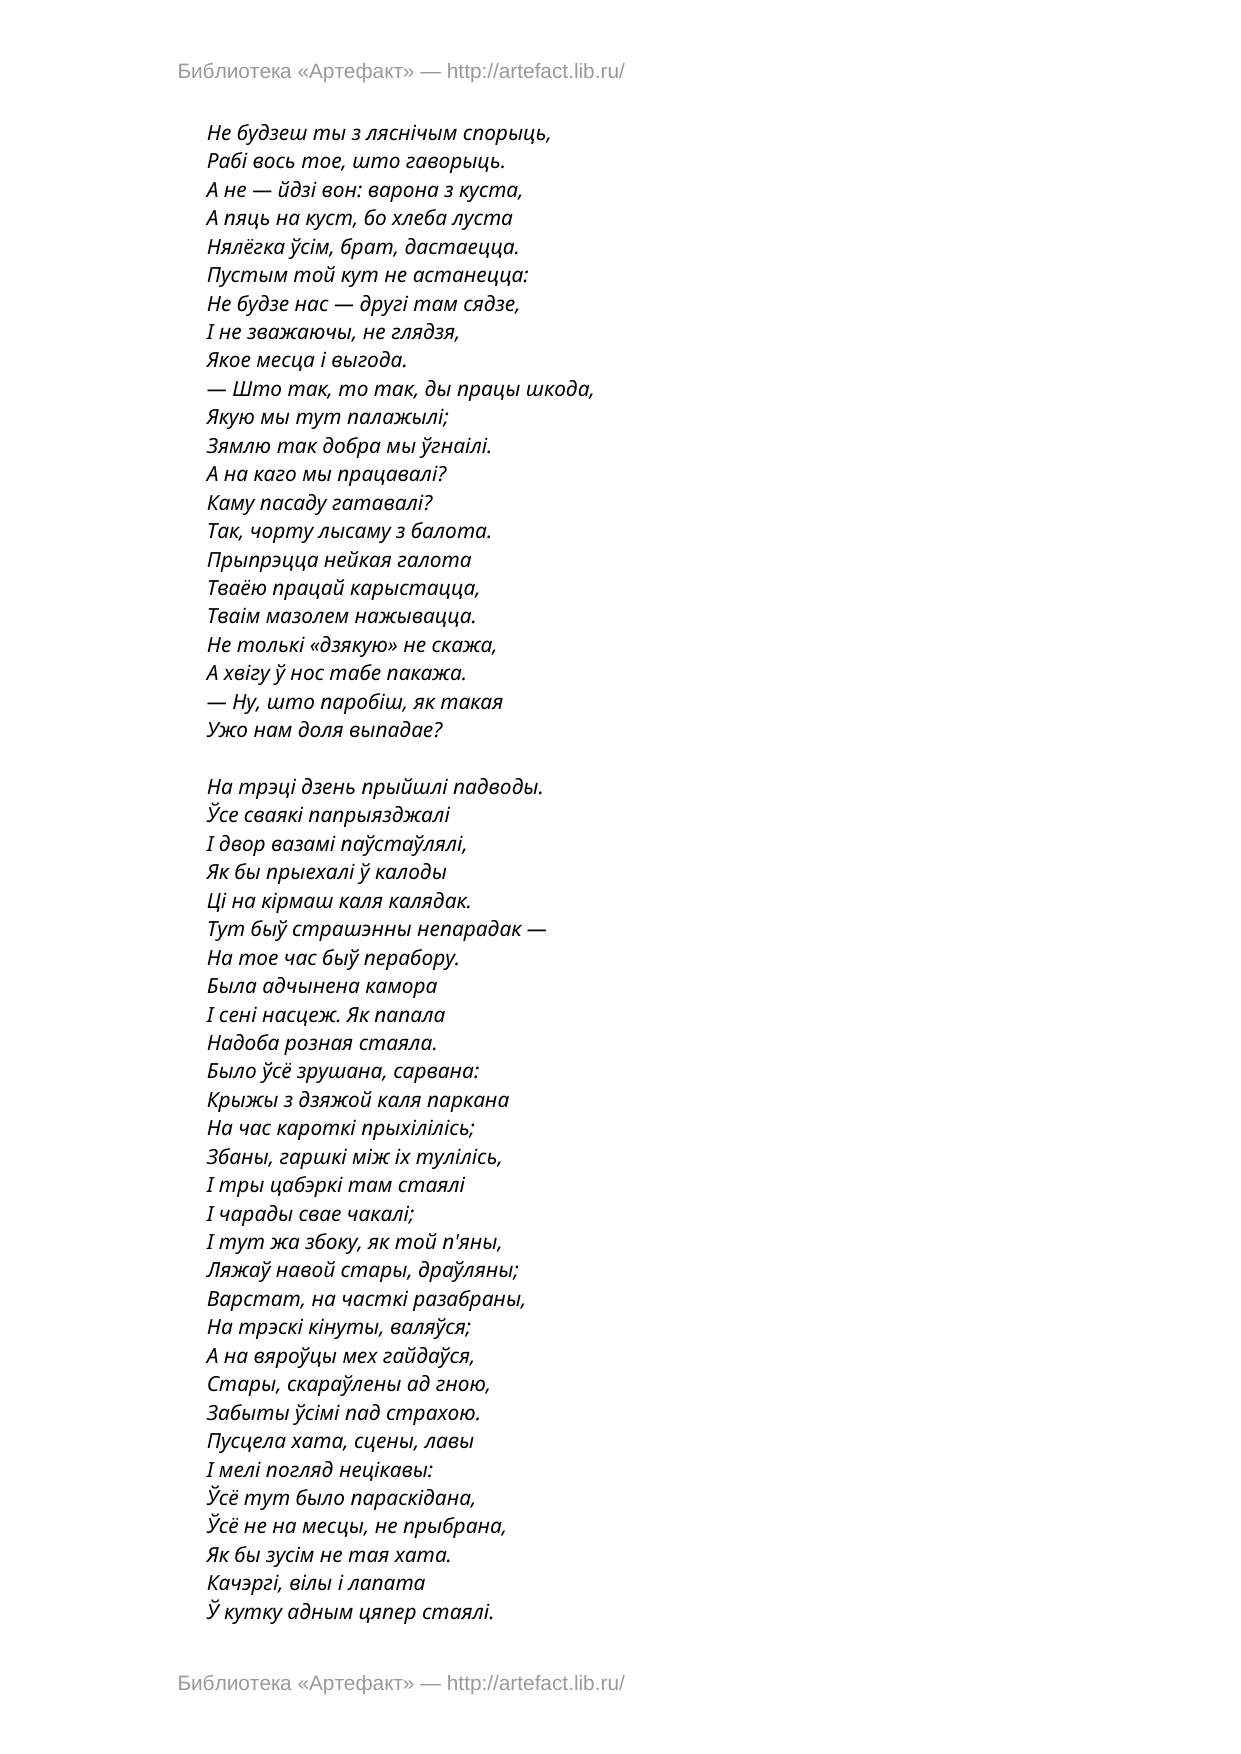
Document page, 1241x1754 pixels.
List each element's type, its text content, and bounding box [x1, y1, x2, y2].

subtitle Каму пасаду гатавалі? [177, 488, 1122, 516]
subtitle Як бы зусім не тая хата. [177, 1540, 1122, 1568]
subtitle — Што так, то так, ды працы шкода, [177, 374, 1122, 402]
subtitle Надоба розная стаяла. [177, 1028, 1122, 1057]
subtitle На час кароткі прыхілілісь; [177, 1113, 1122, 1142]
subtitle А хвігу ў нос табе пакажа. [177, 658, 1122, 687]
subtitle І тут жа збоку, як той п'яны, [177, 1227, 1122, 1256]
subtitle Не толькі «дзякую» не скажа, [177, 630, 1122, 658]
subtitle Была адчынена камора [177, 971, 1122, 1000]
subtitle Стары, скараўлены ад гною, [177, 1369, 1122, 1398]
subtitle Не будзе нас — другі там сядзе, [177, 289, 1122, 317]
subtitle Тваёю працай карыстацца, [177, 573, 1122, 602]
subtitle А на вяроўцы мех гайдаўся, [177, 1341, 1122, 1369]
subtitle Пусцела хата, сцены, лавы [177, 1426, 1122, 1455]
subtitle Тут быў страшэнны непарадак — [177, 914, 1122, 943]
subtitle Нялёгка ўсім, брат, дастаецца. [177, 232, 1122, 260]
subtitle Тваім мазолем нажывацца. [177, 602, 1122, 630]
subtitle Не будзеш ты з ляснічым спорыць, [177, 118, 1122, 147]
subtitle Так, чорту лысаму з балота. [177, 516, 1122, 545]
subtitle І сені насцеж. Як папала [177, 1000, 1122, 1028]
subtitle Як бы прыехалі ў калоды [177, 857, 1122, 886]
subtitle Ў кутку адным цяпер стаялі. [177, 1597, 1122, 1625]
subtitle Зямлю так добра мы ўгнаілі. [177, 431, 1122, 459]
subtitle Ужо нам доля выпадае? [177, 715, 1122, 744]
subtitle Варстат, на часткі разабраны, [177, 1284, 1122, 1312]
subtitle — Ну, што паробіш, як такая [177, 687, 1122, 715]
subtitle Было ўсё зрушана, сарвана: [177, 1057, 1122, 1085]
subtitle Ляжаў навой стары, драўляны; [177, 1256, 1122, 1284]
subtitle І не зважаючы, не глядзя, [177, 317, 1122, 346]
subtitle І мелі погляд нецікавы: [177, 1455, 1122, 1483]
subtitle Якое месца і выгода. [177, 346, 1122, 374]
subtitle На трэскі кінуты, валяўся; [177, 1312, 1122, 1341]
subtitle А пяць на куст, бо хлеба луста [177, 203, 1122, 232]
subtitle Ўсё не на месцы, не прыбрана, [177, 1512, 1122, 1540]
subtitle Крыжы з дзяжой каля паркана [177, 1085, 1122, 1113]
subtitle А на каго мы працавалі? [177, 459, 1122, 488]
subtitle Забыты ўсімі пад страхою. [177, 1398, 1122, 1426]
subtitle Прыпрэцца нейкая галота [177, 545, 1122, 573]
subtitle Пустым той кут не астанецца: [177, 260, 1122, 289]
subtitle Якую мы тут палажылі; [177, 402, 1122, 431]
subtitle Збаны, гаршкі між іх тулілісь, [177, 1142, 1122, 1170]
subtitle І тры цабэркі там стаялі [177, 1170, 1122, 1199]
subtitle На трэці дзень прыйшлі падводы. [177, 772, 1122, 801]
subtitle А не — йдзі вон: варона з куста, [177, 175, 1122, 203]
subtitle І чарады свае чакалі; [177, 1199, 1122, 1227]
subtitle І двор вазамі паўстаўлялі, [177, 829, 1122, 857]
subtitle На тое час быў перабору. [177, 943, 1122, 971]
subtitle Ўсе сваякі папрыязджалі [177, 801, 1122, 829]
subtitle Качэргі, вілы і лапата [177, 1568, 1122, 1597]
subtitle Ці на кірмаш каля калядак. [177, 886, 1122, 914]
subtitle Ўсё тут было параскідана, [177, 1483, 1122, 1512]
subtitle Рабі вось тое, што гаворыць. [177, 147, 1122, 175]
